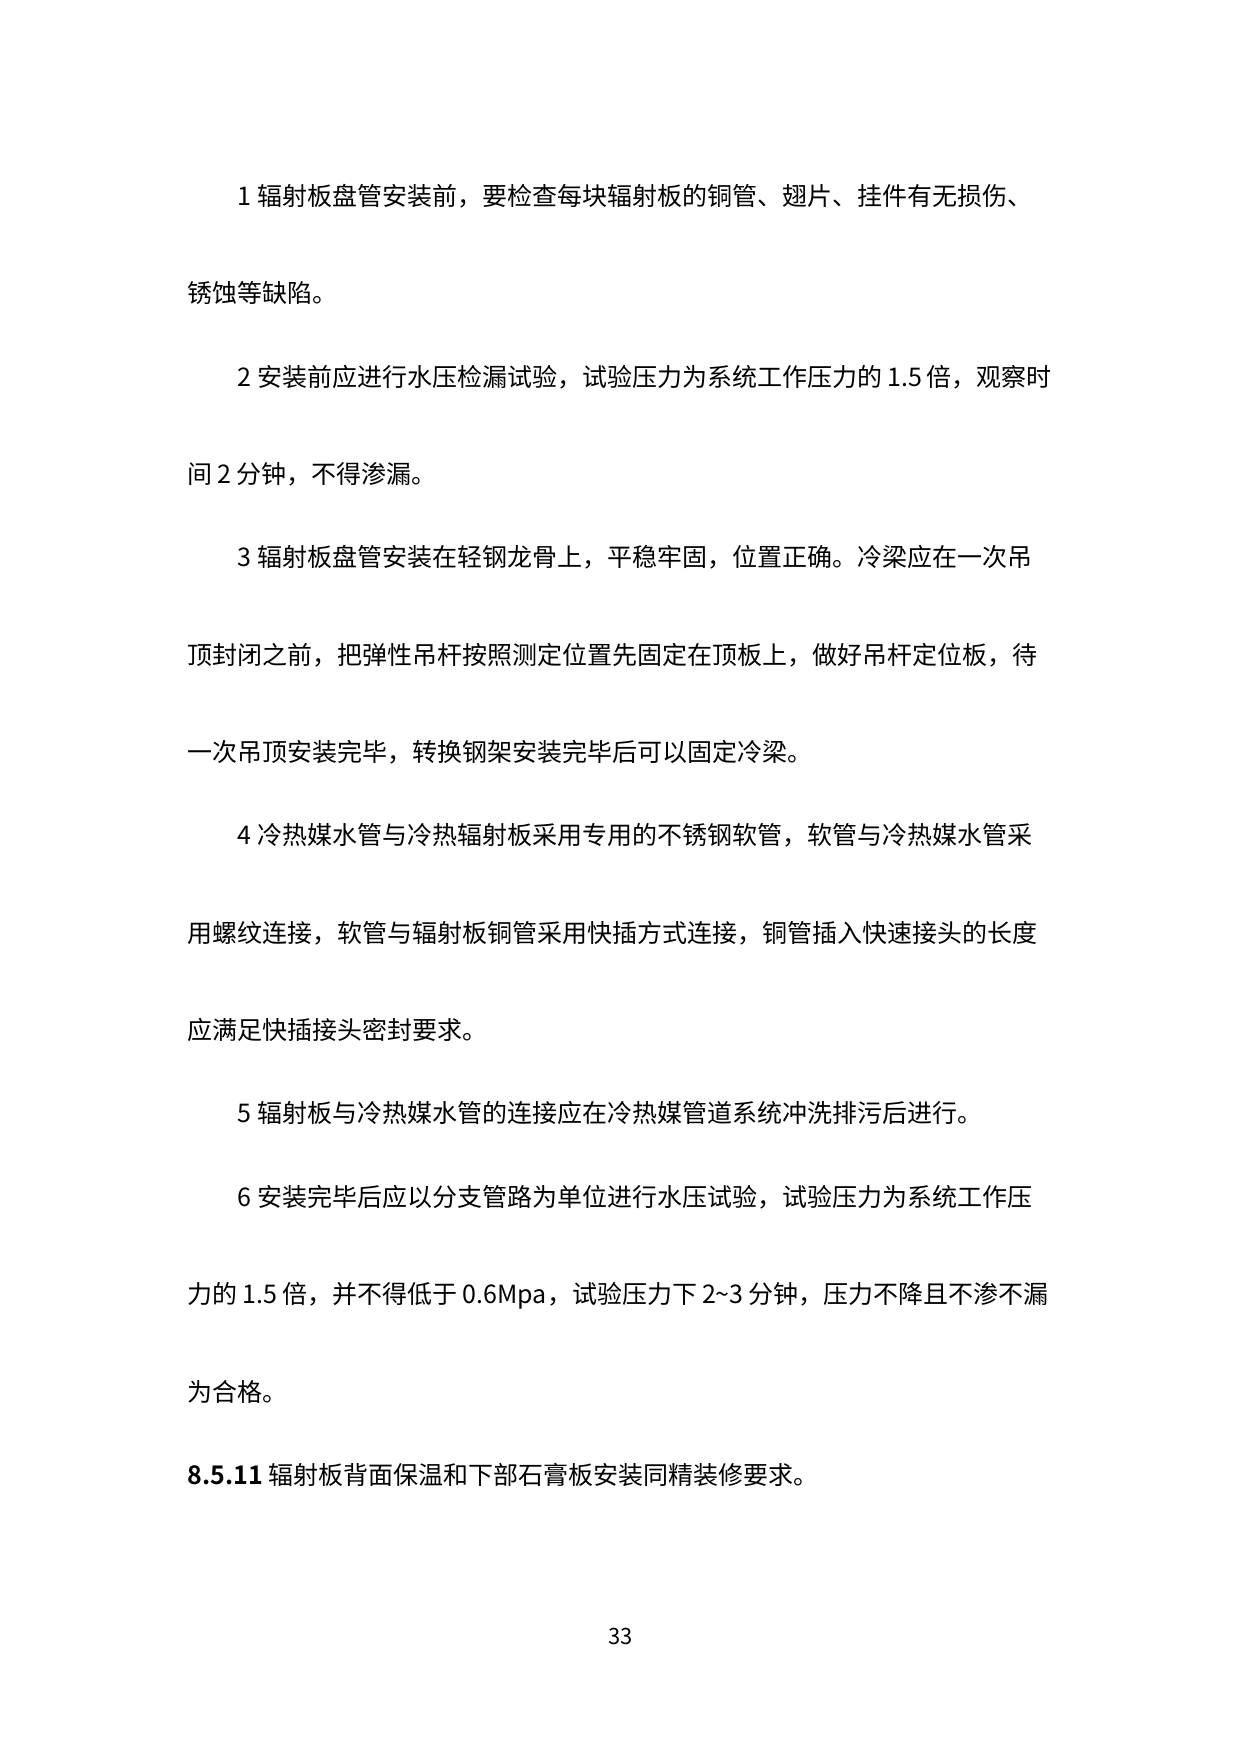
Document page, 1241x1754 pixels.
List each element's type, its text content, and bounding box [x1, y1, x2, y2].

text 5 辐射板与冷热媒水管的连接应在冷热媒管道系统冲洗排污后进行。 [187, 1079, 1053, 1144]
text 6 安装完毕后应以分支管路为单位进行水压试验，试验压力为系统工作压力的1.5倍，并不得低于0.6Mpa，试验压力下2~3分钟，压力不降且不渗不漏为合格。 [187, 1163, 1053, 1423]
text 4 冷热媒水管与冷热辐射板采用专用的不锈钢软管，软管与冷热媒水管采用螺纹连接，软管与辐射板铜管采用快插方式连接，铜管插入快速接头的长度应满足快插接头密封要求。 [187, 801, 1053, 1061]
text 8.5.11 辐射板背面保温和下部石膏板安装同精装修要求。 [187, 1441, 1053, 1506]
text 1 辐射板盘管安装前，要检查每块辐射板的铜管、翅片、挂件有无损伤、锈蚀等缺陷。 [187, 162, 1053, 324]
text 2 安装前应进行水压检漏试验，试验压力为系统工作压力的1.5倍，观察时间2分钟，不得渗漏。 [187, 343, 1053, 505]
text 3 辐射板盘管安装在轻钢龙骨上，平稳牢固，位置正确。冷梁应在一次吊顶封闭之前，把弹性吊杆按照测定位置先固定在顶板上，做好吊杆定位板，待一次吊顶安装完毕，转换钢架安装完毕后可以固定冷梁。 [187, 523, 1053, 783]
